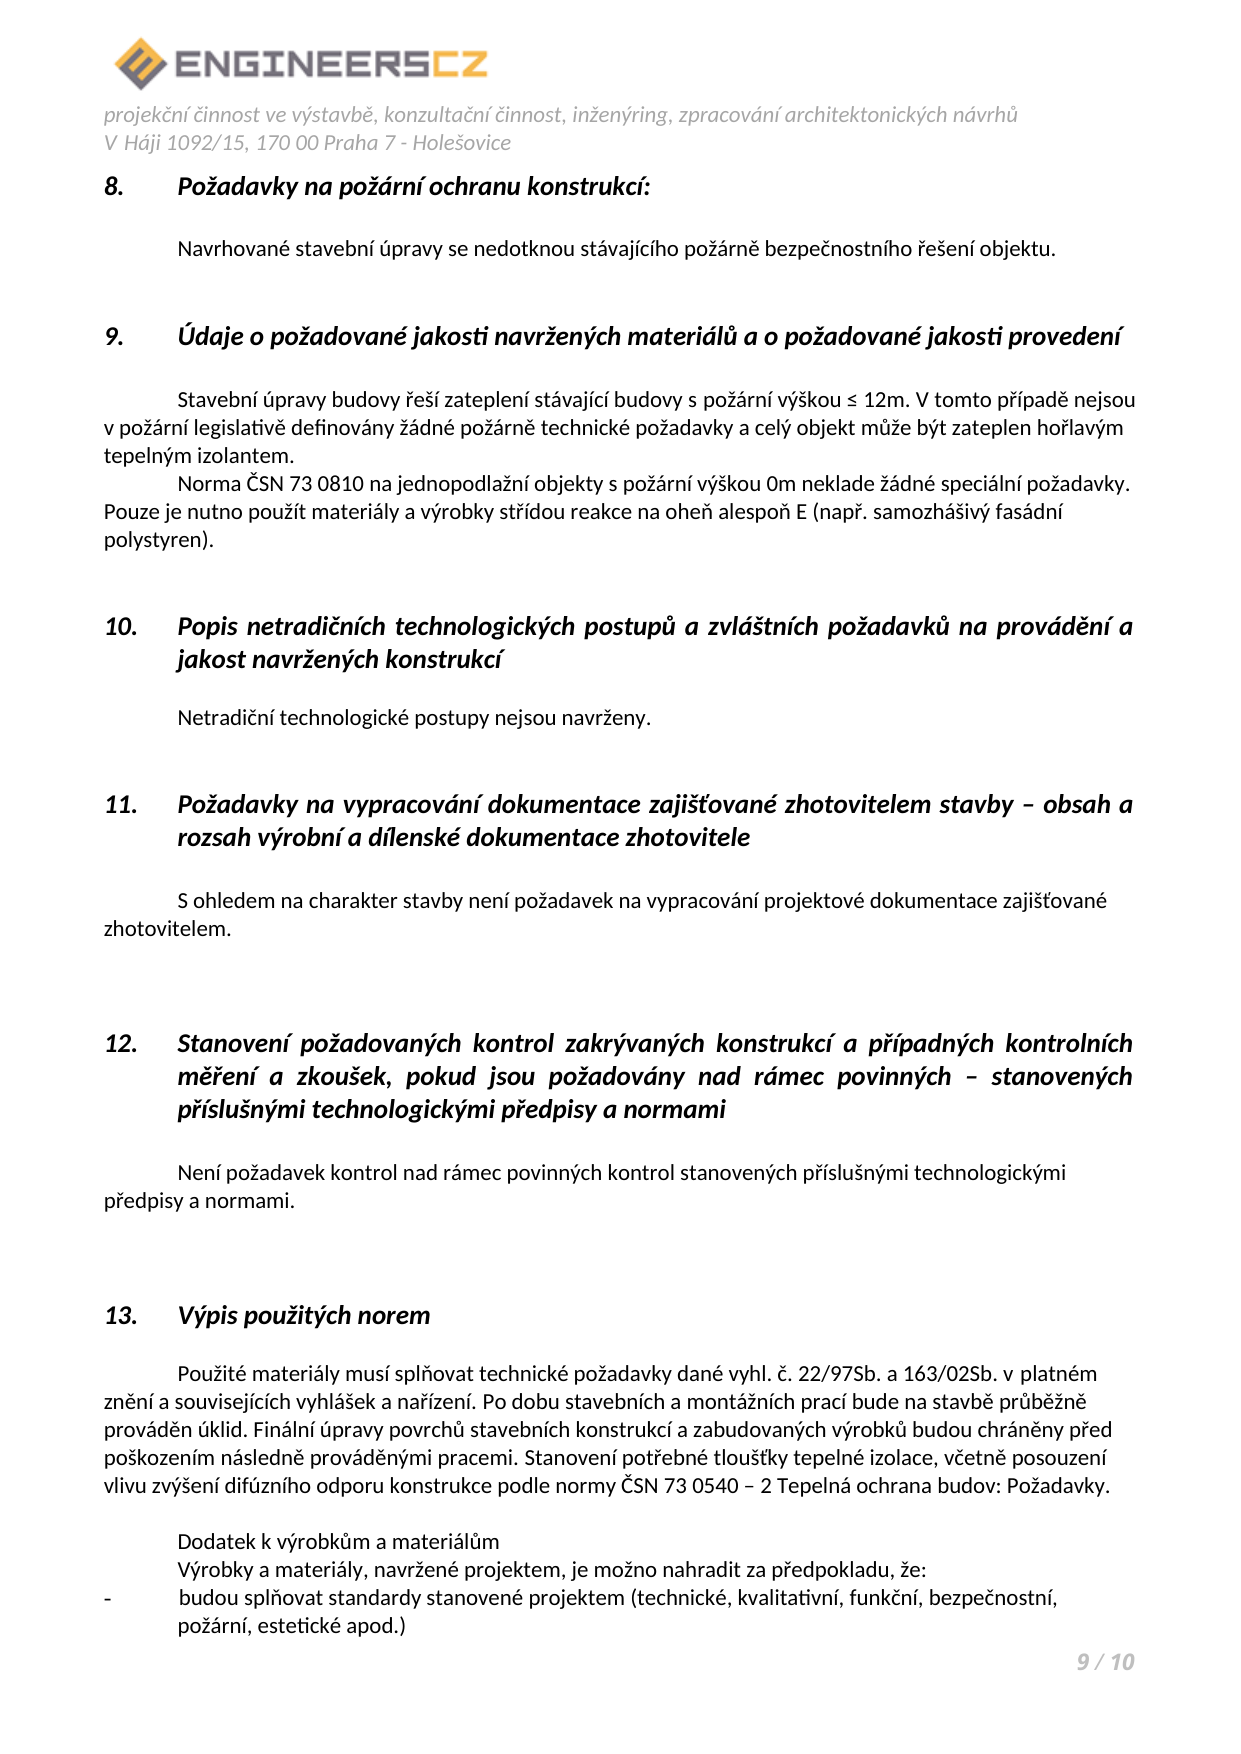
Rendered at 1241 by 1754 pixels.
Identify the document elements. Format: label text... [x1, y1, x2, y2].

text S ohledem na charakter stavby není požadavek na vypracování projektové dokumentace zajišťované zhotovitelem. [103, 886, 1137, 942]
text Použité materiály musí splňovat technické požadavky dané vyhl. č. 22/97Sb. a 163/02Sb. v platném znění a souvisejících vyhlášek a nařízení. Po dobu stavebních a montážních prací bude na stavbě průběžně prováděn úklid. Finální úpravy povrchů stavebních konstrukcí a zabudovaných výrobků budou chráněny před poškozením následně prováděnými pracemi. Stanovení potřebné tloušťky tepelné izolace, včetně posouzení vlivu zvýšení difúzního odporu konstrukce podle normy ČSN 73 0540 – 2 Tepelná ochrana budov: Požadavky. [103, 1359, 1137, 1499]
list budou splňovat standardy stanovené projektem (technické, kvalitativní, funkční, bezpečnostní, [103, 1583, 1137, 1612]
text 9. Údaje o požadované jakosti navržených materiálů a o požadované jakosti provedení [103, 319, 1137, 352]
text Není požadavek kontrol nad rámec povinných kontrol stanovených příslušnými technologickými předpisy a normami. [103, 1158, 1137, 1214]
text 13. Výpis použitých norem [103, 1298, 1137, 1331]
text Norma ČSN 73 0810 na jednopodlažní objekty s požární výškou 0m neklade žádné speciální požadavky. Pouze je nutno použít materiály a výrobky střídou reakce na oheň alespoň E (např. samozhášivý fasádní polystyren). [103, 469, 1137, 553]
text 10. Popis netradičních technologických postupů a zvláštních požadavků na provádění a jakost navržených konstrukcí [103, 609, 1137, 675]
text požární, estetické apod.) [103, 1612, 1137, 1639]
text Výrobky a materiály, navržené projektem, je možno nahradit za předpokladu, že: [103, 1556, 1137, 1583]
picture [103, 29, 501, 100]
text Stavební úpravy budovy řeší zateplení stávající budovy s požární výškou ≤ 12m. V tomto případě nejsou v požární legislativě definovány žádné požárně technické požadavky a celý objekt může být zateplen hořlavým tepelným izolantem. [103, 385, 1137, 469]
subtitle 8. Požadavky na požární ochranu konstrukcí: [103, 169, 1137, 202]
text 12. Stanovení požadovaných kontrol zakrývaných konstrukcí a případných kontrolních měření a zkoušek, pokud jsou požadovány nad rámec povinných – stanovených příslušnými technologickými předpisy a normami [103, 1026, 1137, 1125]
text Dodatek k výrobkům a materiálům [103, 1527, 1137, 1556]
text Netradiční technologické postupy nejsou navrženy. [103, 703, 1137, 731]
text 11. Požadavky na vypracování dokumentace zajišťované zhotovitelem stavby – obsah a rozsah výrobní a dílenské dokumentace zhotovitele [103, 787, 1137, 853]
text Navrhované stavební úpravy se nedotknou stávajícího požárně bezpečnostního řešení objektu. [103, 234, 1137, 263]
